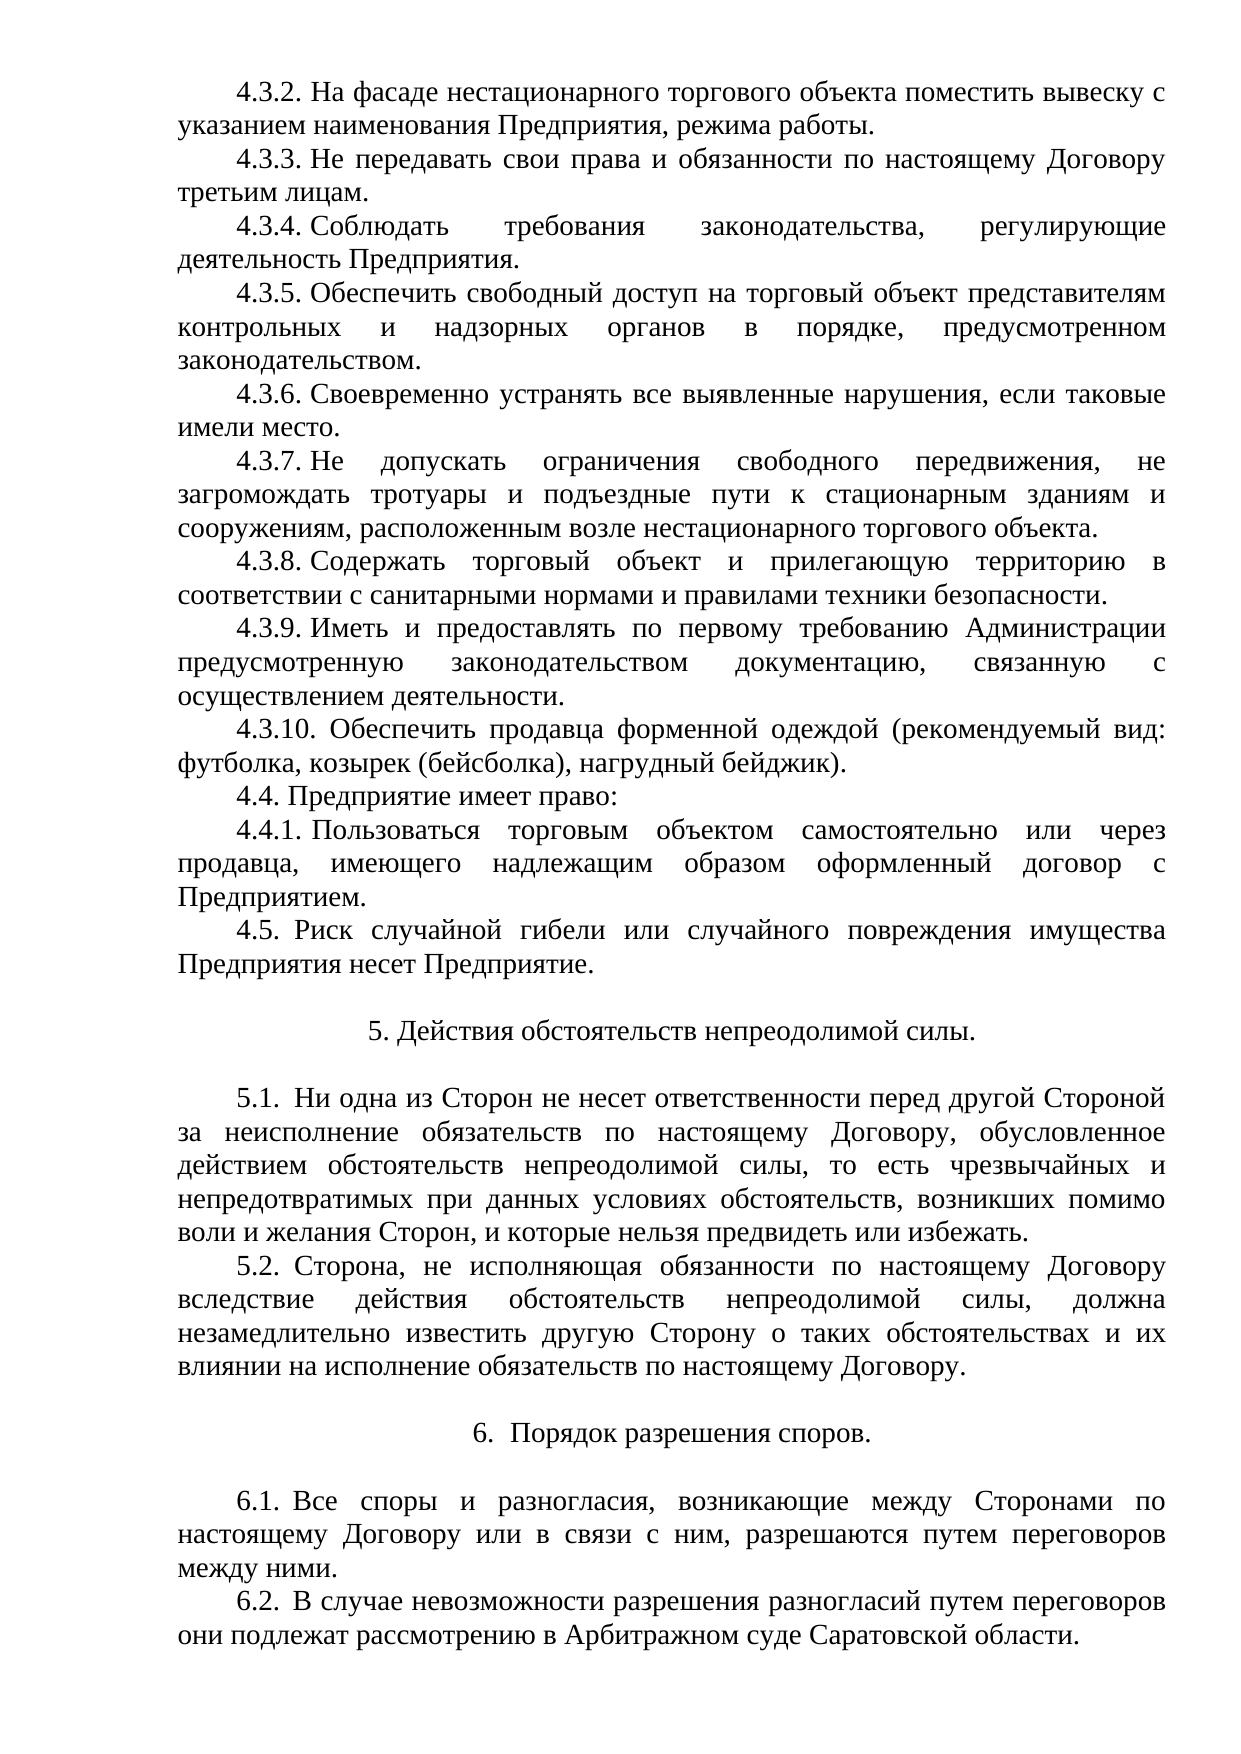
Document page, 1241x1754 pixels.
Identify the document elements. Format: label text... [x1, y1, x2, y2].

text 5.2. Сторона, не исполняющая обязанности по настоящему Договору вследствие действия обстоятельств непреодолимой силы, должна незамедлительно известить другую Сторону о таких обстоятельствах и их влиянии на исполнение обязательств по настоящему Договору. [177, 1248, 1167, 1382]
text 4.5. Риск случайной гибели или случайного повреждения имущества Предприятия несет Предприятие. [177, 912, 1167, 979]
text 4.3.2. На фасаде нестационарного торгового объекта поместить вывеску с указанием наименования Предприятия, режима работы. [177, 74, 1167, 141]
text 5. Действия обстоятельств непреодолимой силы. [177, 1013, 1167, 1047]
text 4.3.4. Соблюдать требования законодательства, регулирующие деятельность Предприятия. [177, 208, 1167, 275]
text 4.3.6. Своевременно устранять все выявленные нарушения, если таковые имели место. [177, 376, 1167, 443]
list Порядок разрешения споров. [177, 1416, 1167, 1449]
text 4.3.3. Не передавать свои права и обязанности по настоящему Договору третьим лицам. [177, 141, 1167, 208]
text 4.3.10. Обеспечить продавца форменной одеждой (рекомендуемый вид: футболка, козырек (бейсболка), нагрудный бейджик). [177, 711, 1167, 778]
text 4.3.8. Содержать торговый объект и прилегающую территорию в соответствии с санитарными нормами и правилами техники безопасности. [177, 543, 1167, 611]
text 4.3.9. Иметь и предоставлять по первому требованию Администрации предусмотренную законодательством документацию, связанную с осуществлением деятельности. [177, 611, 1167, 711]
text 4.4. Предприятие имеет право: [177, 778, 1167, 812]
text 6.2. В случае невозможности разрешения разногласий путем переговоров они подлежат рассмотрению в Арбитражном суде Саратовской области. [177, 1583, 1167, 1650]
text 4.3.5. Обеспечить свободный доступ на торговый объект представителям контрольных и надзорных органов в порядке, предусмотренном законодательством. [177, 275, 1167, 376]
text 5.1. Ни одна из Сторон не несет ответственности перед другой Стороной за неисполнение обязательств по настоящему Договору, обусловленное действием обстоятельств непреодолимой силы, то есть чрезвычайных и непредотвратимых при данных условиях обстоятельств, возникших помимо воли и желания Сторон, и которые нельзя предвидеть или избежать. [177, 1080, 1167, 1248]
text 6.1. Все споры и разногласия, возникающие между Сторонами по настоящему Договору или в связи с ним, разрешаются путем переговоров между ними. [177, 1483, 1167, 1583]
text 4.3.7. Не допускать ограничения свободного передвижения, не загромождать тротуары и подъездные пути к стационарным зданиям и сооружениям, расположенным возле нестационарного торгового объекта. [177, 443, 1167, 543]
text 4.4.1. Пользоваться торговым объектом самостоятельно или через продавца, имеющего надлежащим образом оформленный договор с Предприятием. [177, 812, 1167, 912]
